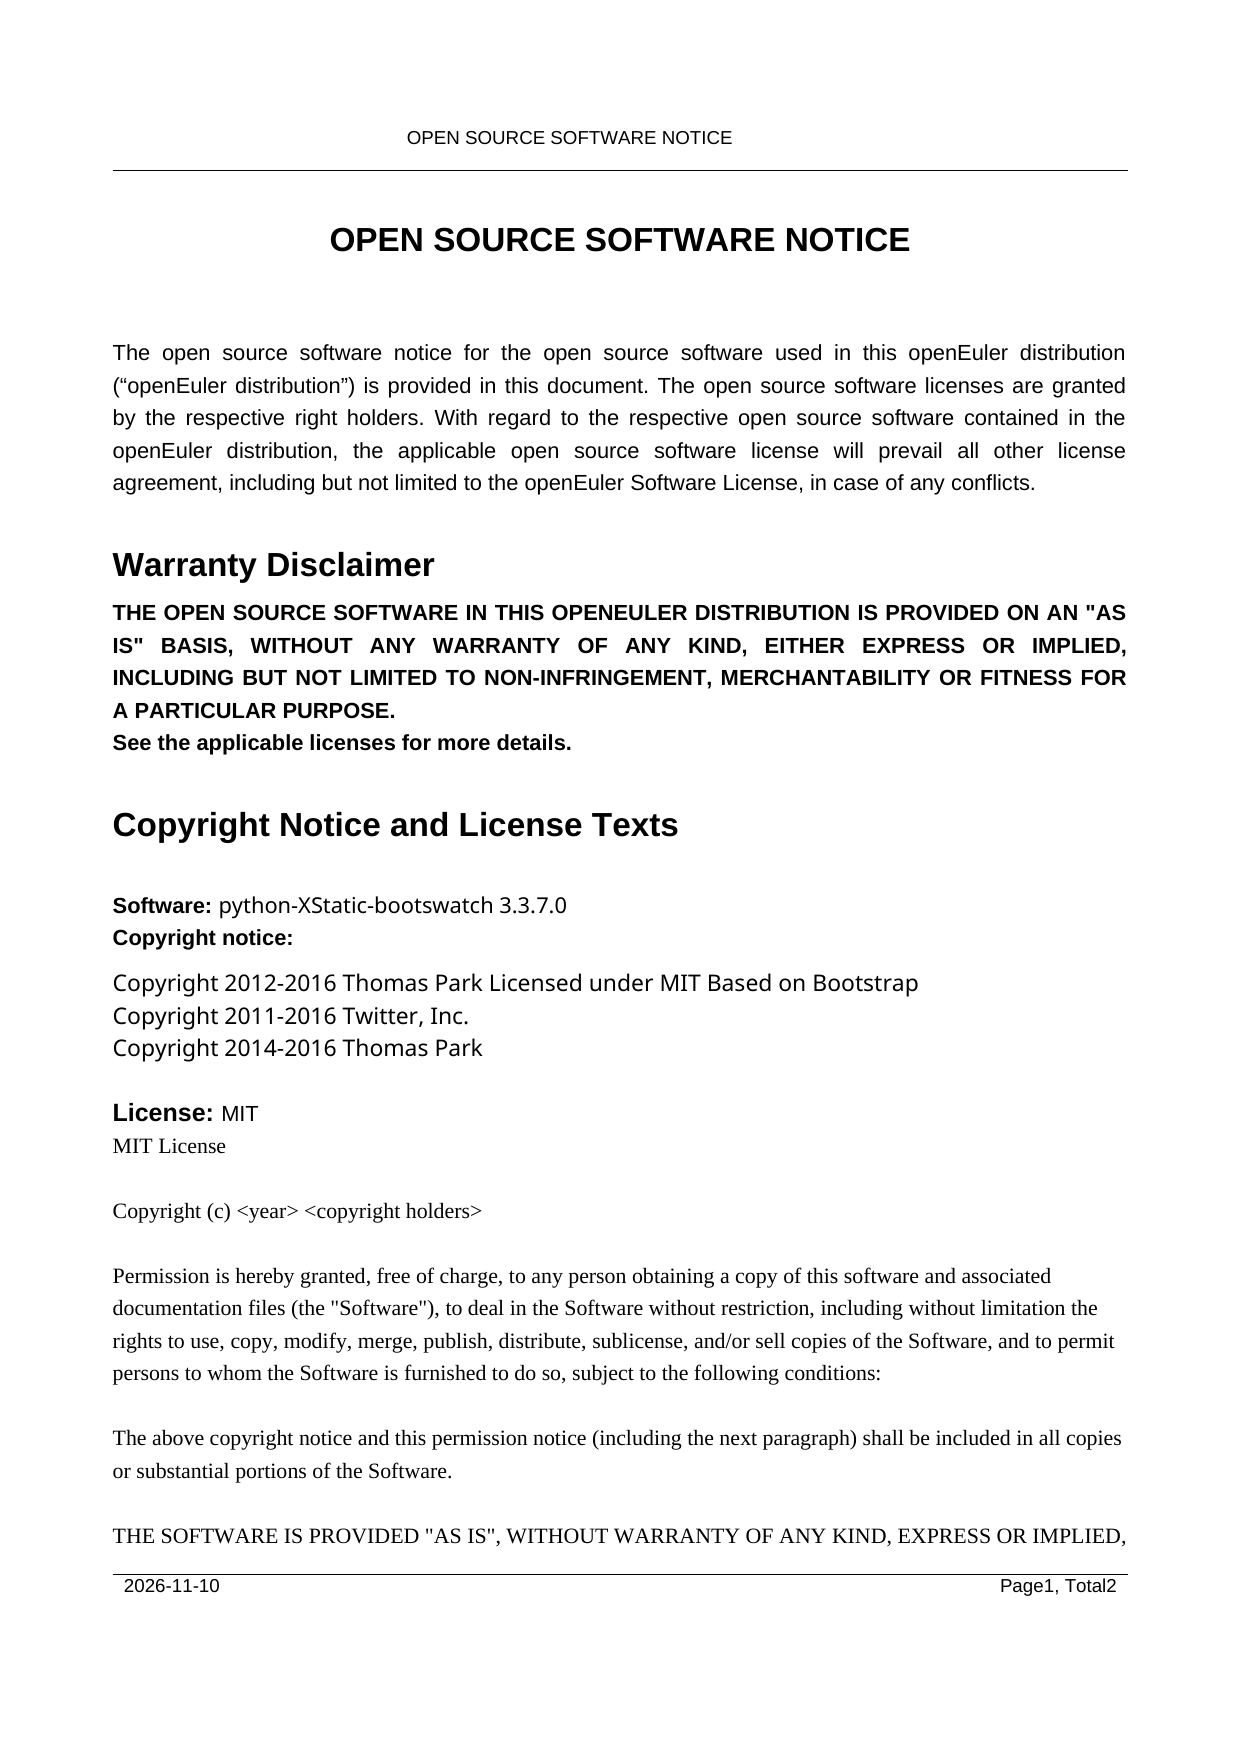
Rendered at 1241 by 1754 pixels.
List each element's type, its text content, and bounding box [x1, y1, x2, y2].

text THE OPEN SOURCE SOFTWARE IN THIS OPENEULER DISTRIBUTION IS PROVIDED ON AN "AS IS" BASIS, WITHOUT ANY WARRANTY OF ANY KIND, EITHER EXPRESS OR IMPLIED, INCLUDING BUT NOT LIMITED TO NON-INFRINGEMENT, MERCHANTABILITY OR FITNESS FOR A PARTICULAR PURPOSE. See the applicable licenses for more details. [112, 596, 1128, 759]
text Copyright 2012-2016 Thomas Park Licensed under MIT Based on Bootstrap Copyright 2011-2016 Twitter, Inc. Copyright 2014-2016 Thomas Park [112, 966, 1128, 1096]
text The open source software notice for the open source software used in this openEuler distribution (“openEuler distribution”) is provided in this document. The open source software licenses are granted by the respective right holders. With regard to the respective open source software contained in the openEuler distribution, the applicable open source software license will prevail all other license agreement, including but not limited to the openEuler Software License, in case of any conflicts. [112, 336, 1128, 499]
text Copyright notice: [112, 921, 1128, 954]
text Copyright Notice and License Texts [112, 791, 1128, 856]
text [112, 1129, 1128, 1551]
text License: MIT [112, 1096, 1128, 1129]
text OPEN SOURCE SOFTWARE NOTICE [112, 206, 1128, 271]
title Software: python-XStatic-bootswatch 3.3.7.0 [112, 889, 1128, 921]
text Warranty Disclaimer [112, 531, 1128, 596]
